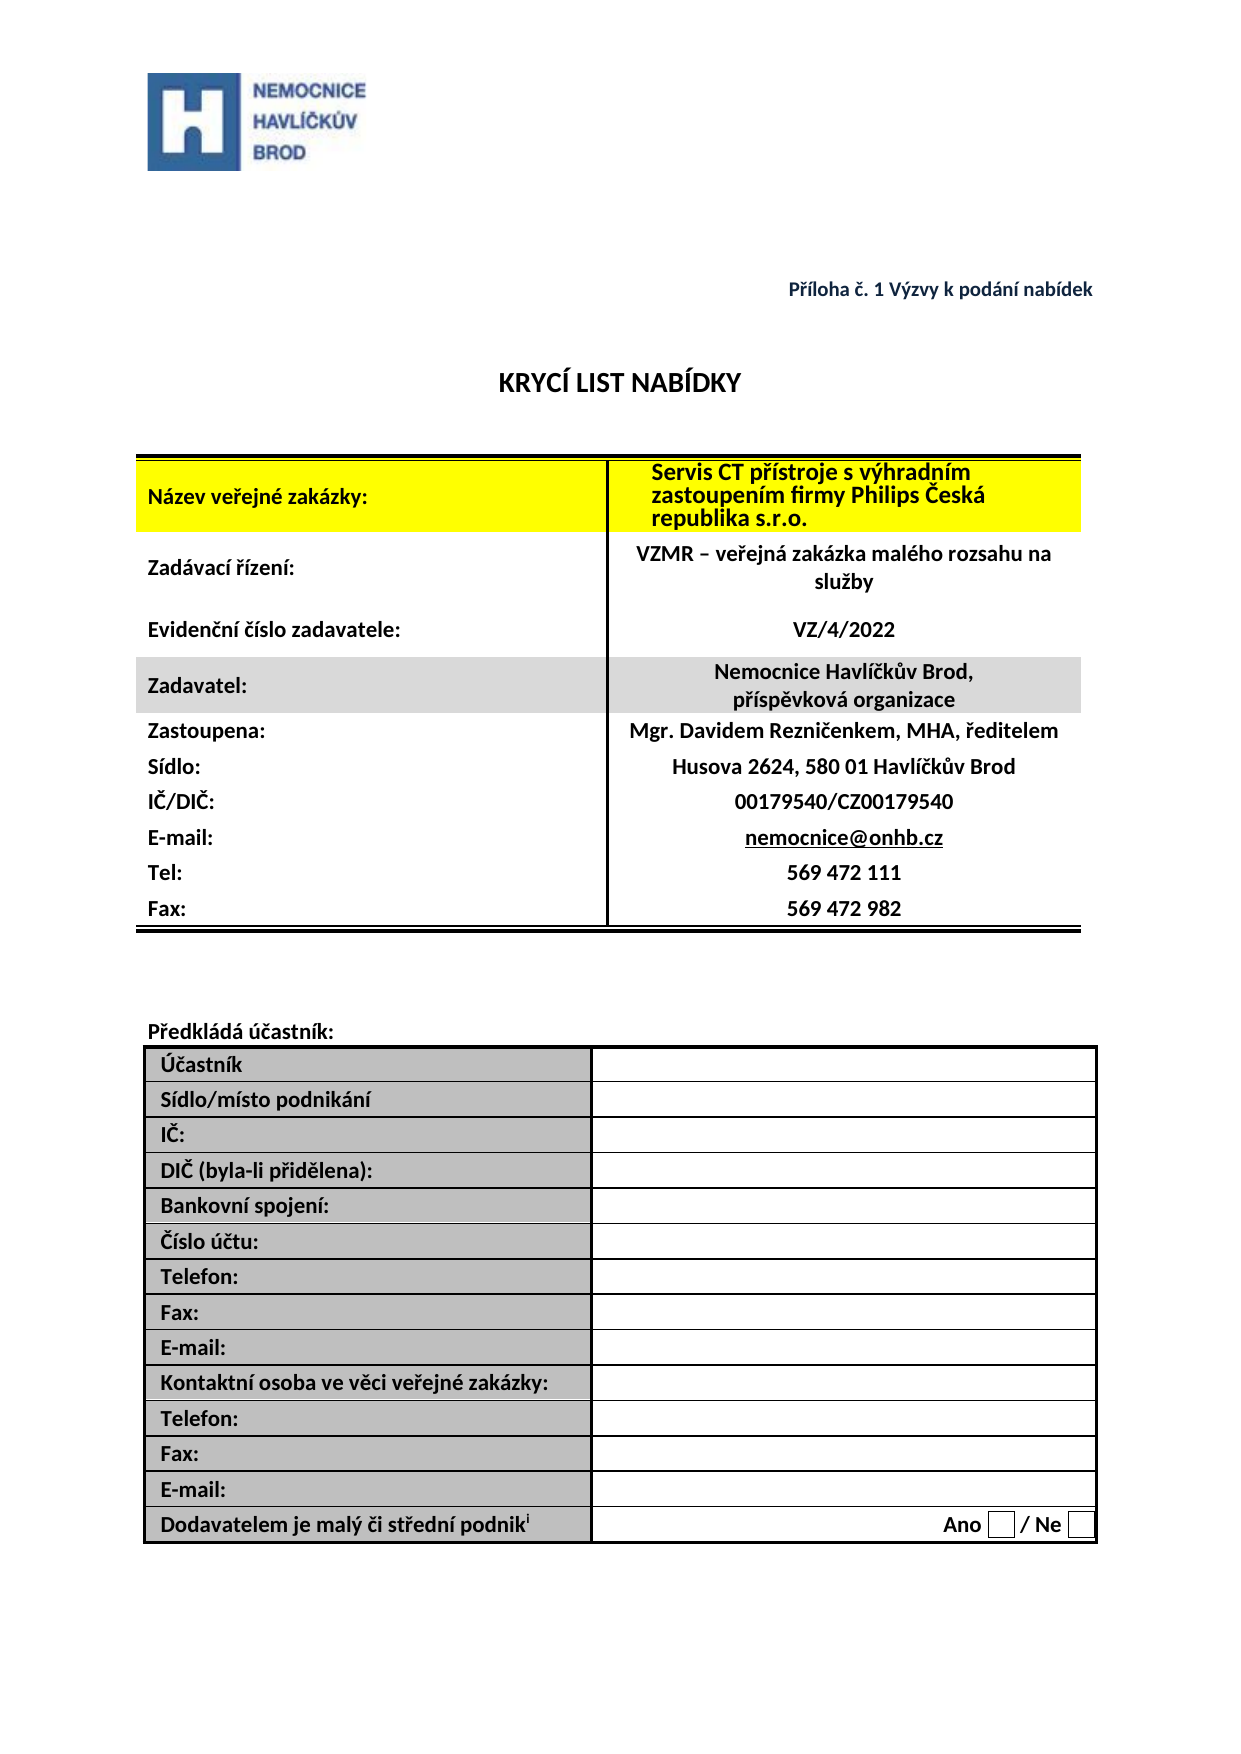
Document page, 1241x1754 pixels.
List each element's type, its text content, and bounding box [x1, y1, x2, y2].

table_cell Ano / Ne [593, 1507, 1095, 1541]
table_cell [593, 1118, 1095, 1152]
table_cell [593, 1082, 1095, 1116]
table_cell [593, 1260, 1095, 1293]
table_header Účastník [146, 1049, 590, 1081]
table_cell IČ/DIČ: [136, 784, 606, 819]
table_cell Sídlo/místo podnikání [146, 1082, 590, 1116]
table_cell DIČ (byla-li přidělena): [146, 1153, 590, 1187]
table_cell [593, 1189, 1095, 1222]
table_cell nemocnice@onhb.cz [609, 819, 1081, 854]
table_header [593, 1049, 1095, 1081]
table_cell [593, 1330, 1095, 1364]
table_cell Evidenční číslo zadavatele: [136, 603, 606, 657]
table_cell E-mail: [136, 819, 606, 854]
table_header Název veřejné zakázky: [136, 461, 606, 532]
text Předkládá účastník: [148, 1017, 1093, 1045]
table_cell Zadavatel: [136, 657, 606, 713]
table_cell E-mail: [146, 1330, 590, 1364]
table_cell E-mail: [146, 1472, 590, 1506]
table_cell [593, 1366, 1095, 1399]
text KRYCÍ LIST NABÍDKY [148, 364, 1093, 399]
table_cell Fax: [136, 890, 606, 925]
table_cell 569 472 982 [609, 890, 1081, 925]
table_header Servis CT přístroje s výhradním zastoupením firmy Philips Česká republika s.r.o. [609, 461, 1081, 532]
table_cell [593, 1224, 1095, 1258]
table_cell Zastoupena: [136, 713, 606, 748]
table_cell Kontaktní osoba ve věci veřejné zakázky: [146, 1366, 590, 1399]
table_cell [593, 1295, 1095, 1329]
table_cell [593, 1401, 1095, 1435]
table_cell 00179540/CZ00179540 [609, 784, 1081, 819]
table_cell Mgr. Davidem Rezničenkem, MHA, ředitelem [609, 713, 1081, 748]
table_cell Telefon: [146, 1401, 590, 1435]
table_cell [593, 1437, 1095, 1470]
table_cell Bankovní spojení: [146, 1189, 590, 1222]
table_cell Telefon: [146, 1260, 590, 1293]
table_cell VZ/4/2022 [609, 603, 1081, 657]
picture [147, 73, 367, 171]
table_cell VZMR – veřejná zakázka malého rozsahu na služby [609, 532, 1081, 602]
table_cell 569 472 111 [609, 855, 1081, 890]
table_cell Sídlo: [136, 748, 606, 784]
table_cell Zadávací řízení: [136, 532, 606, 602]
table_cell Dodavatelem je malý či střední podnik [146, 1507, 590, 1541]
table_cell Fax: [146, 1295, 590, 1329]
table_cell Nemocnice Havlíčkův Brod, příspěvková organizace [609, 657, 1081, 713]
table_cell Husova 2624, 580 01 Havlíčkův Brod [609, 748, 1081, 784]
table_cell Fax: [146, 1437, 590, 1470]
table_cell [593, 1153, 1095, 1187]
table_cell IČ: [146, 1118, 590, 1152]
table_cell Číslo účtu: [146, 1224, 590, 1258]
table_cell [593, 1472, 1095, 1506]
table_cell Tel: [136, 855, 606, 890]
